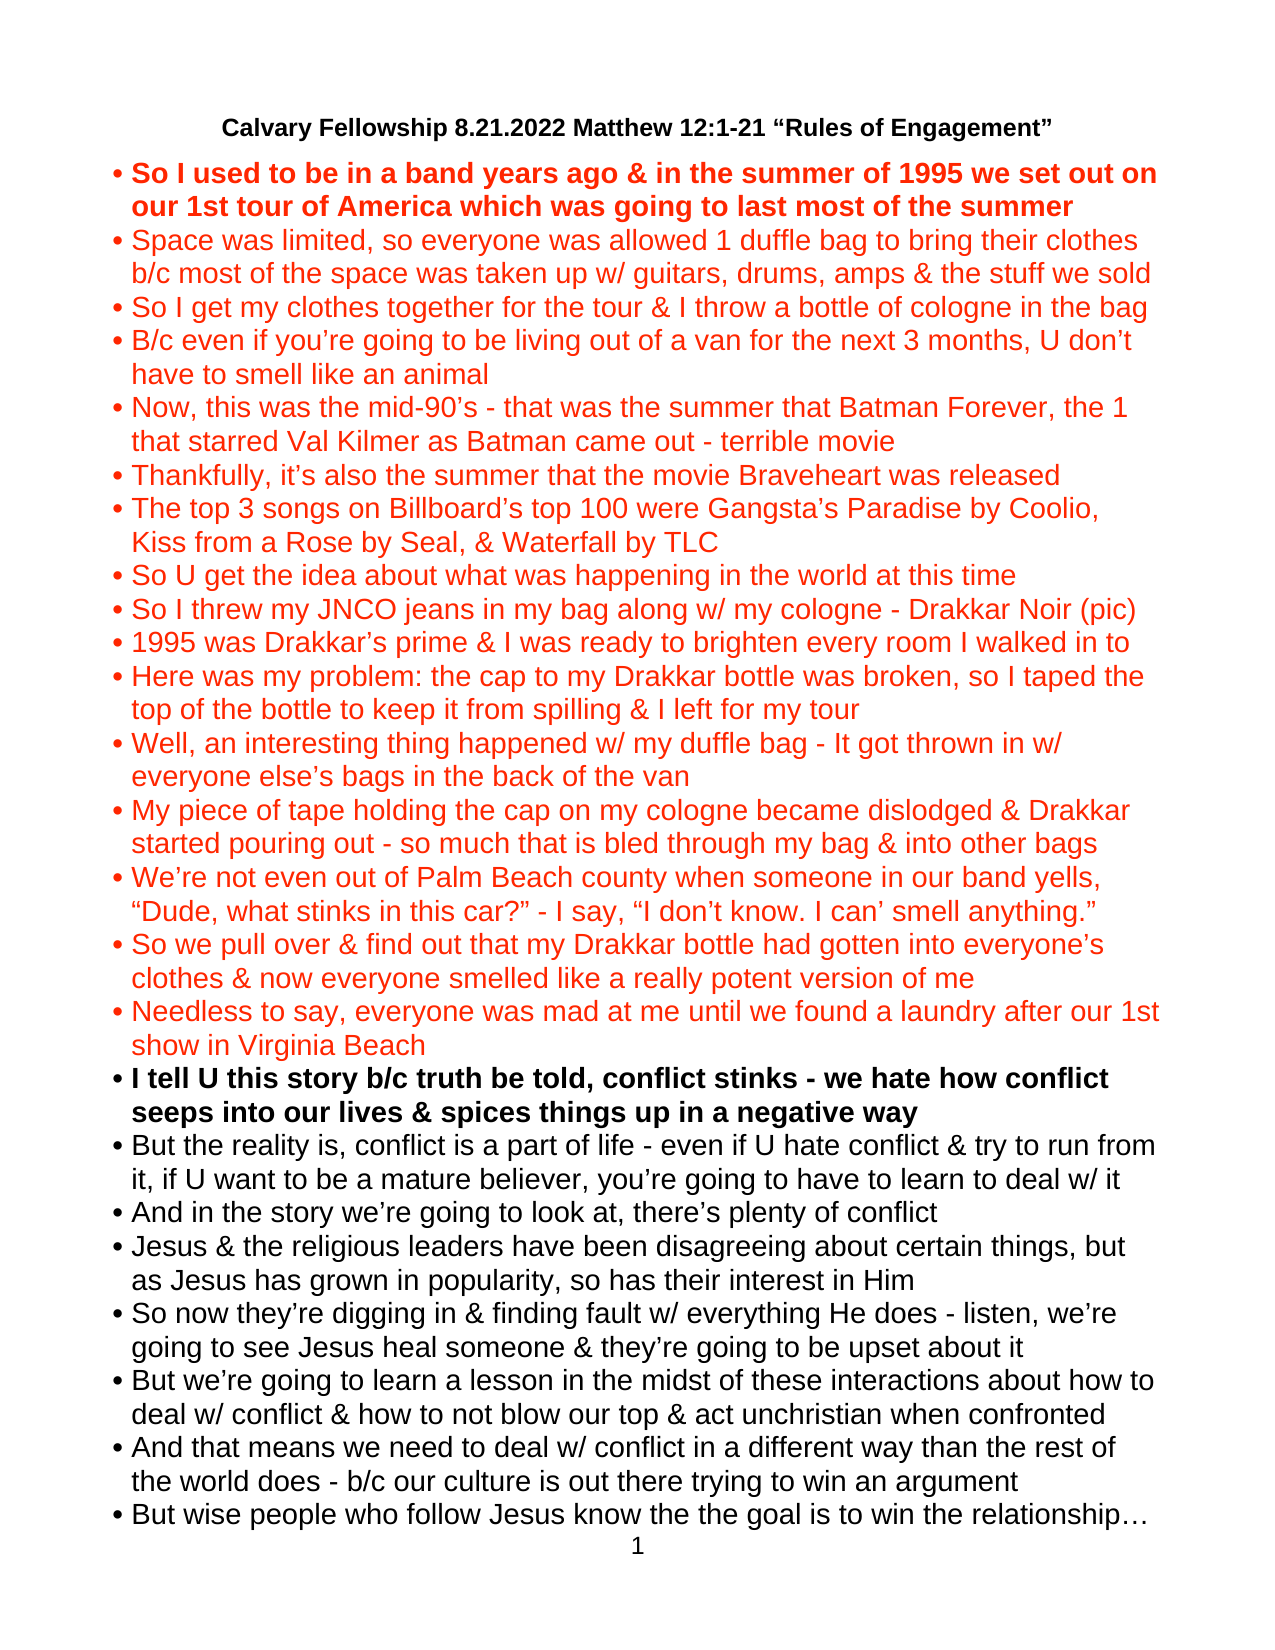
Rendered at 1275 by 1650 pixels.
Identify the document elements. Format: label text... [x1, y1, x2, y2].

list Space was limited, so everyone was allowed 1 duffle bag to bring their clothes b/c most of the space was taken up w/ guitars, drums, amps & the stuff we sold [112, 223, 1162, 290]
list The top 3 songs on Billboard’s top 100 were Gangsta’s Paradise by Coolio, Kiss from a Rose by Seal, & Waterfall by TLC [112, 491, 1162, 558]
list But we’re going to learn a lesson in the midst of these interactions about how to deal w/ conflict & how to not blow our top & act unchristian when confronted [112, 1363, 1162, 1430]
list So we pull over & find out that my Drakkar bottle had gotten into everyone’s clothes & now everyone smelled like a really potent version of me [112, 927, 1162, 994]
list Jesus & the religious leaders have been disagreeing about certain things, but as Jesus has grown in popularity, so has their interest in Him [112, 1229, 1162, 1296]
list But wise people who follow Jesus know the the goal is to win the relationship… [112, 1497, 1162, 1531]
list So U get the idea about what was happening in the world at this time [112, 558, 1162, 592]
list Well, an interesting thing happened w/ my duffle bag - It got thrown in w/ everyone else’s bags in the back of the van [112, 726, 1162, 793]
list So I get my clothes together for the tour & I throw a bottle of cologne in the bag [112, 290, 1162, 323]
list So now they’re digging in & finding fault w/ everything He does - listen, we’re going to see Jesus heal someone & they’re going to be upset about it [112, 1296, 1162, 1363]
list Here was my problem: the cap to my Drakkar bottle was broken, so I taped the top of the bottle to keep it from spilling & I left for my tour [112, 659, 1162, 726]
list I tell U this story b/c truth be told, conflict stinks - we hate how conflict seeps into our lives & spices things up in a negative way [112, 1061, 1162, 1128]
text Calvary Fellowship 8.21.2022 Matthew 12:1-21 “Rules of Engagement” [112, 112, 1162, 141]
list B/c even if you’re going to be living out of a van for the next 3 months, U don’t have to smell like an animal [112, 323, 1162, 390]
list So I threw my JNCO jeans in my bag along w/ my cologne - Drakkar Noir (pic) [112, 592, 1162, 625]
list 1995 was Drakkar’s prime & I was ready to brighten every room I walked in to [112, 625, 1162, 659]
list My piece of tape holding the cap on my cologne became dislodged & Drakkar started pouring out - so much that is bled through my bag & into other bags [112, 793, 1162, 860]
list And that means we need to deal w/ conflict in a different way than the rest of the world does - b/c our culture is out there trying to win an argument [112, 1430, 1162, 1497]
list Now, this was the mid-90’s - that was the summer that Batman Forever, the 1 that starred Val Kilmer as Batman came out - terrible movie [112, 390, 1162, 457]
list Thankfully, it’s also the summer that the movie Braveheart was released [112, 457, 1162, 491]
list We’re not even out of Palm Beach county when someone in our band yells, “Dude, what stinks in this car?” - I say, “I don’t know. I can’ smell anything.” [112, 860, 1162, 927]
list So I used to be in a band years ago & in the summer of 1995 we set out on our 1st tour of America which was going to last most of the summer [112, 156, 1162, 223]
list But the reality is, conflict is a part of life - even if U hate conflict & try to run from it, if U want to be a mature believer, you’re going to have to learn to deal w/ it [112, 1128, 1162, 1195]
list Needless to say, everyone was mad at me until we found a laundry after our 1st show in Virginia Beach [112, 994, 1162, 1061]
list And in the story we’re going to look at, there’s plenty of conflict [112, 1195, 1162, 1229]
